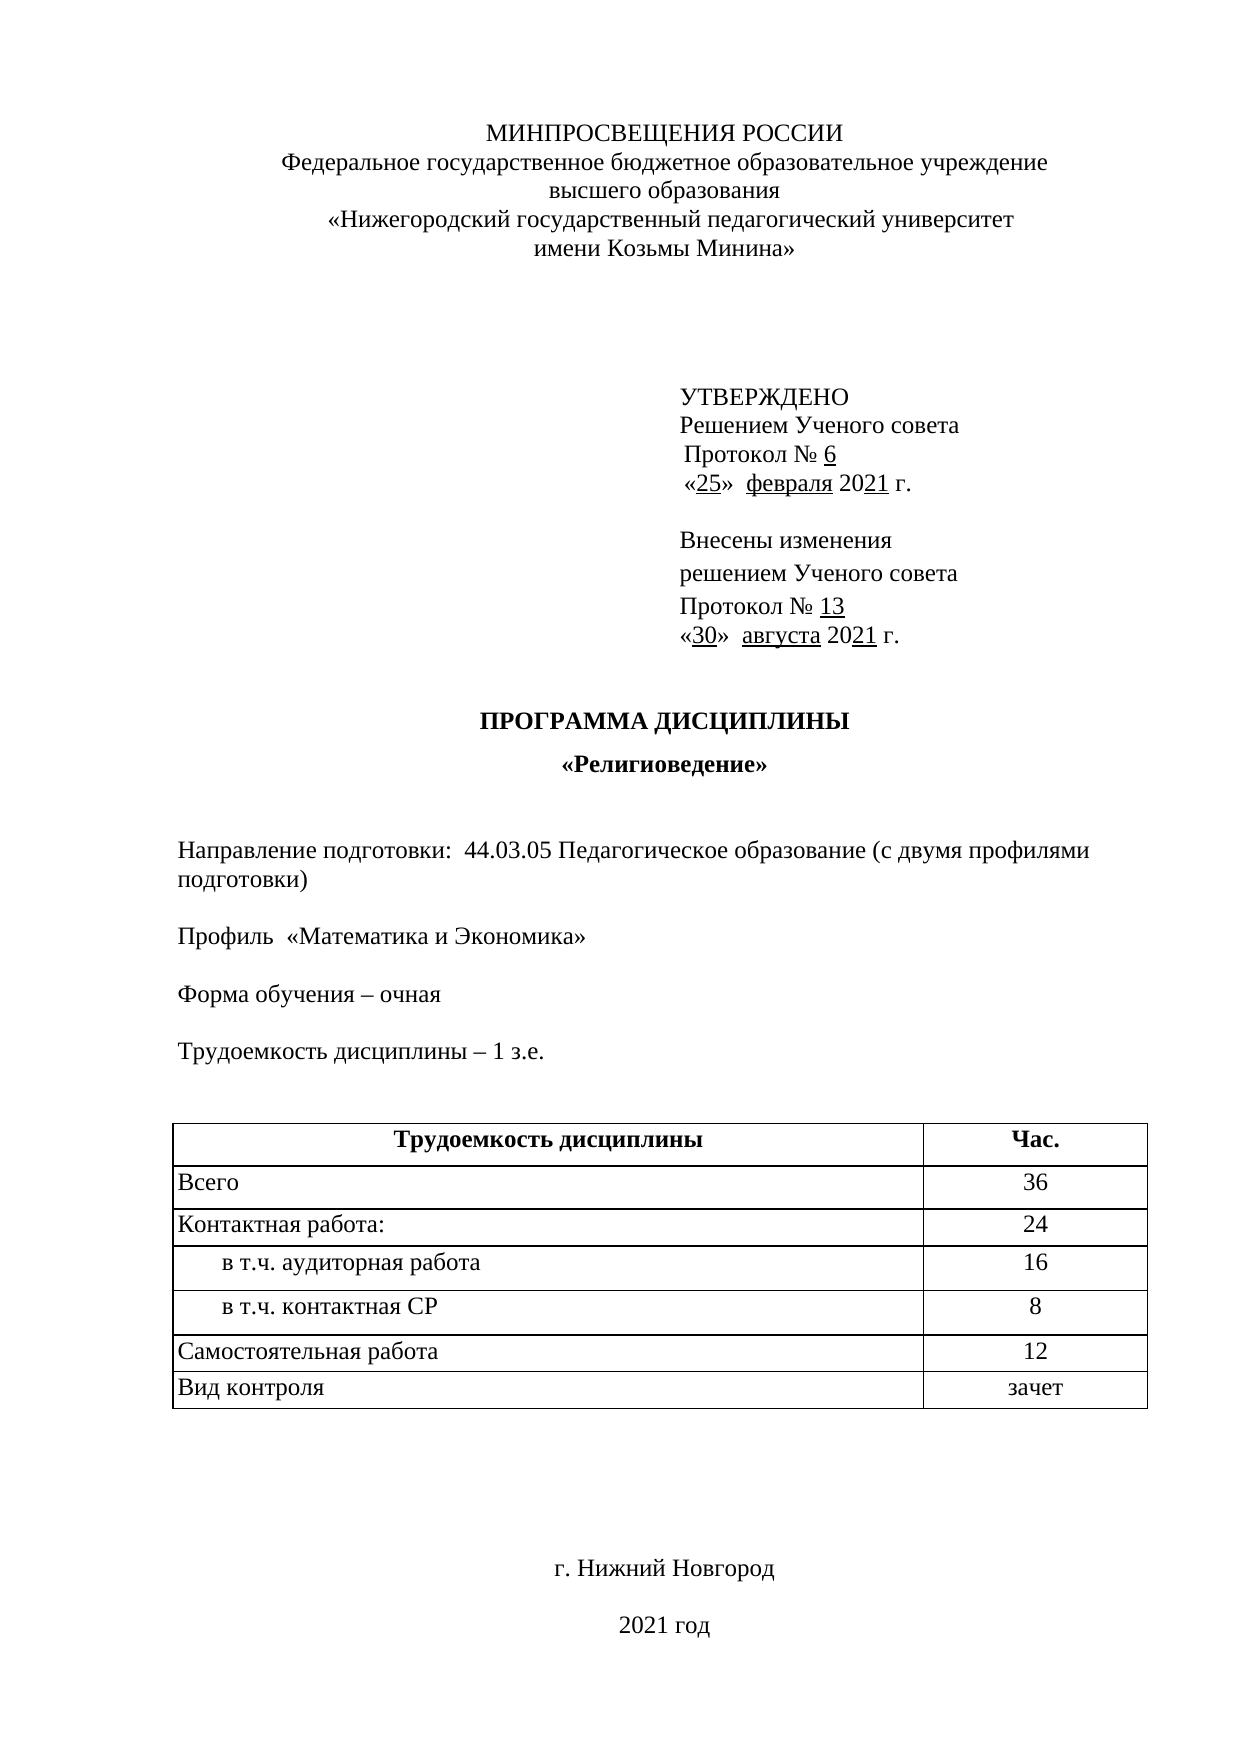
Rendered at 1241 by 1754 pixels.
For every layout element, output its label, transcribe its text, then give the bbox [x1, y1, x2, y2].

text Форма обучения – очная [177, 979, 1152, 1008]
text Решением Ученого совета [679, 410, 1152, 439]
text «Религиоведение» [177, 749, 1152, 778]
table_cell 36 [924, 1167, 1147, 1208]
text Федеральное государственное бюджетное образовательное учреждение [177, 147, 1152, 176]
text программа дисциплины [177, 706, 1152, 734]
text имени Козьмы Минина» [177, 233, 1152, 262]
text г. Нижний Новгород [177, 1553, 1152, 1582]
text Трудоемкость дисциплины – 1 з.е. [177, 1036, 1152, 1065]
text Направление подготовки: 44.03.05 Педагогическое образование (с двумя профилями подготовки) [177, 835, 1152, 893]
table_cell в т.ч. аудиторная работа [174, 1247, 923, 1289]
text решением Ученого совета [679, 558, 1152, 587]
text «Нижегородский государственный педагогический университет [177, 204, 1152, 233]
table_cell Контактная работа: [174, 1210, 923, 1245]
table_header Час. [924, 1124, 1147, 1165]
table_cell в т.ч. контактная СР [174, 1291, 923, 1334]
table_cell 12 [924, 1336, 1147, 1371]
text 2021 год [177, 1610, 1152, 1639]
table_cell Вид контроля [174, 1372, 923, 1407]
text УТВЕРЖДЕНО [679, 382, 1152, 410]
text «25» февраля 2021 г. [177, 468, 1152, 497]
text Протокол № 13 [532, 591, 1152, 620]
text высшего образования [177, 176, 1152, 204]
text МИНПРОСВЕЩЕНИЯ РОССИИ [177, 118, 1152, 147]
table_cell 8 [924, 1291, 1147, 1334]
table_header Трудоемкость дисциплины [174, 1124, 923, 1165]
text Профиль «Математика и Экономика» [177, 921, 1152, 950]
table_cell Самостоятельная работа [174, 1336, 923, 1371]
text Протокол № 6 [177, 439, 1152, 468]
text «30» августа 2021 г. [532, 620, 1152, 649]
table_cell Всего [174, 1167, 923, 1208]
text Внесены изменения [679, 525, 1152, 554]
table_cell 24 [924, 1210, 1147, 1245]
table_cell зачет [924, 1372, 1147, 1407]
table_cell 16 [924, 1247, 1147, 1289]
